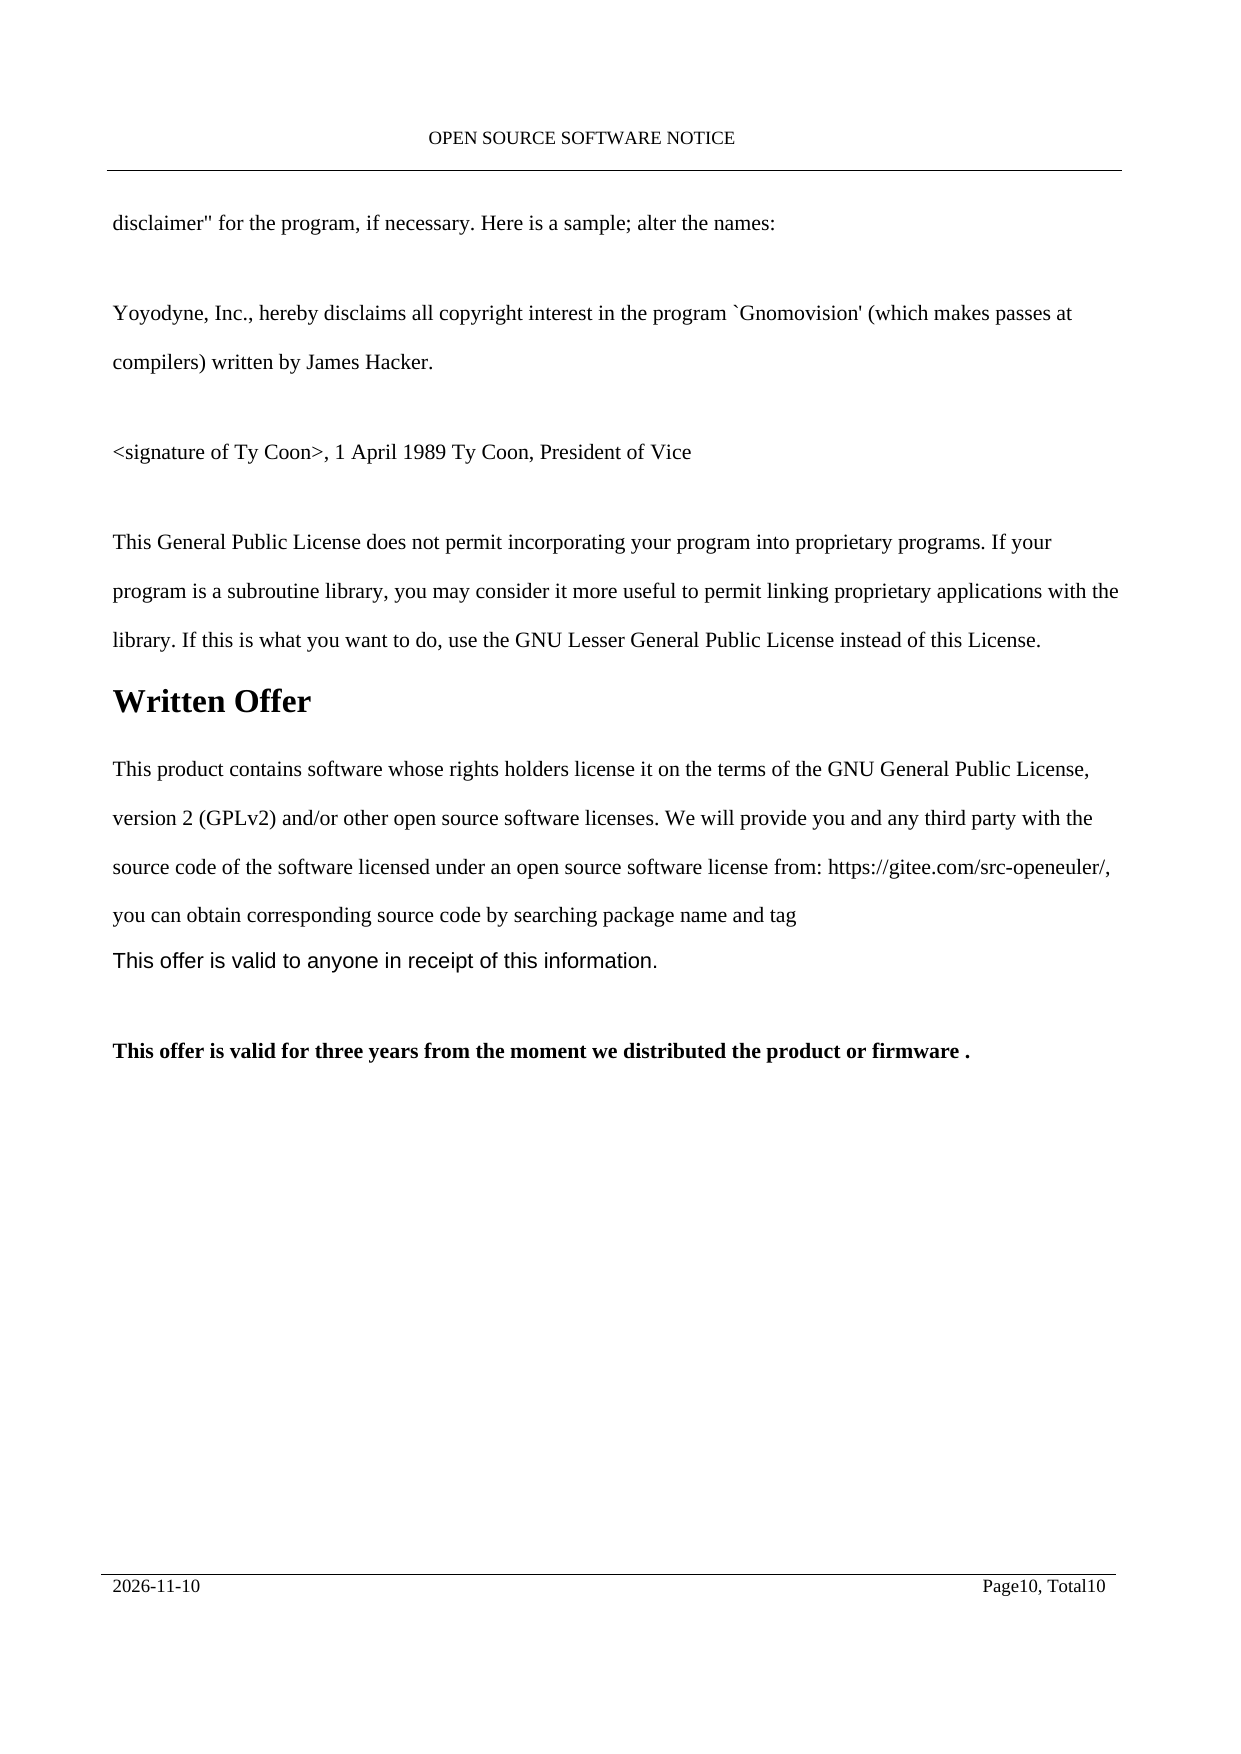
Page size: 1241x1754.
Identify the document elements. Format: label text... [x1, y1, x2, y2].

text This offer is valid for three years from the moment we distributed the product or firmware . [112, 1034, 1128, 1067]
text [112, 206, 1128, 239]
text Yoyodyne, Inc., hereby disclaims all copyright interest in the program `Gnomovision' (which makes passes at compilers) written by James Hacker. [112, 297, 1128, 378]
text Written Offer [112, 668, 1128, 733]
text This product contains software whose rights holders license it on the terms of the GNU General Public License, version 2 (GPLv2) and/or other open source software licenses. We will provide you and any third party with the source code of the software licensed under an open source software license from: https://gitee.com/src-openeuler/, you can obtain corresponding source code by searching package name and tag [112, 752, 1128, 931]
text This General Public License does not permit incorporating your program into proprietary programs. If your program is a subroutine library, you may consider it more useful to permit linking proprietary applications with the library. If this is what you want to do, use the GNU Lesser General Public License instead of this License. [112, 526, 1128, 656]
text <signature of Ty Coon>, 1 April 1989 Ty Coon, President of Vice [112, 436, 1128, 468]
text This offer is valid to anyone in receipt of this information. [112, 944, 1128, 976]
